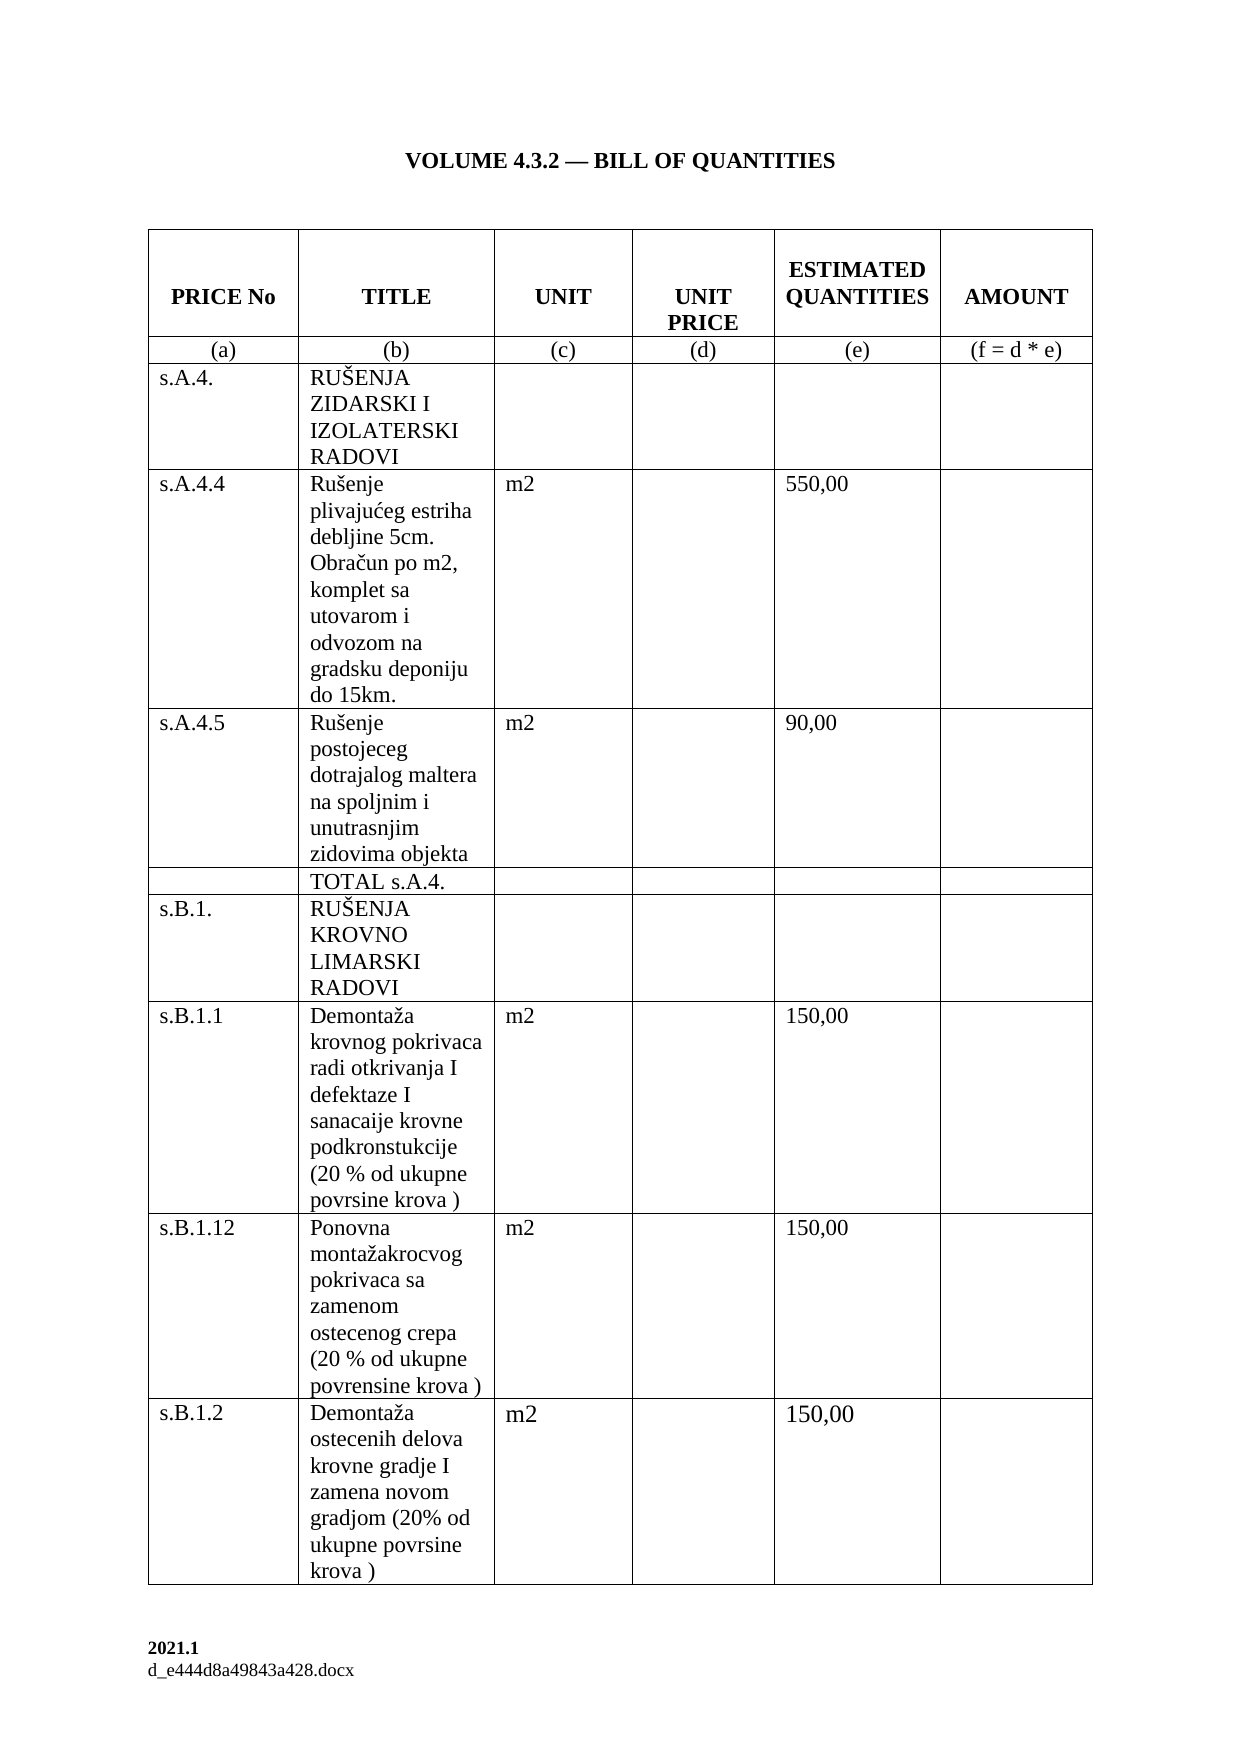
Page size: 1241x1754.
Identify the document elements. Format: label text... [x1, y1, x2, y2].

table_cell m2 [495, 1214, 632, 1398]
table_cell m2 [495, 1002, 632, 1212]
table_cell [633, 709, 774, 867]
table_cell [941, 470, 1092, 708]
table_cell (b) [299, 337, 494, 363]
table_cell s.A.4.5 [149, 709, 298, 867]
table_cell [495, 364, 632, 469]
table_cell [941, 1214, 1092, 1398]
table_cell [941, 1399, 1092, 1583]
table_cell Demontaža krovnog pokrivaca radi otkrivanja I defektaze I sanacaije krovne podkronstukcije (20 % od ukupne povrsine krova ) [299, 1002, 494, 1212]
table_cell s.B.1. [149, 895, 298, 1001]
table_cell s.B.1.2 [149, 1399, 298, 1583]
table_cell (e) [775, 337, 940, 363]
table_header TITLE [299, 230, 494, 336]
table_cell TOTAL s.A.4. [299, 868, 494, 894]
table_cell [941, 364, 1092, 469]
table_cell [941, 895, 1092, 1001]
text VOLUME 4.3.2 — BILL OF QUANTITIES [148, 148, 1093, 174]
table_cell [775, 895, 940, 1001]
table_cell (a) [149, 337, 298, 363]
table_cell RUŠENJA ZIDARSKI I IZOLATERSKI RADOVI [299, 364, 494, 469]
table_cell [149, 868, 298, 894]
table_header PRICE No [149, 230, 298, 336]
table_header ESTIMATED QUANTITIES [775, 230, 940, 336]
table_cell [633, 1214, 774, 1398]
table_cell (c) [495, 337, 632, 363]
table_cell [633, 470, 774, 708]
table_cell [941, 868, 1092, 894]
table_cell [633, 364, 774, 469]
table_cell 550,00 [775, 470, 940, 708]
table_cell [633, 868, 774, 894]
table_cell [495, 868, 632, 894]
table_cell m2 [495, 709, 632, 867]
table_cell [941, 1002, 1092, 1212]
table_cell m2 [495, 1399, 632, 1583]
table_cell 150,00 [775, 1214, 940, 1398]
table_cell Rušenje postojeceg dotrajalog maltera na spoljnim i unutrasnjim zidovima objekta [299, 709, 494, 867]
table_cell [775, 868, 940, 894]
table_cell s.A.4. [149, 364, 298, 469]
table_header UNIT PRICE [633, 230, 774, 336]
table_cell [775, 364, 940, 469]
table_cell 150,00 [775, 1002, 940, 1212]
table_header UNIT [495, 230, 632, 336]
table_header AMOUNT [941, 230, 1092, 336]
table_cell s.B.1.1 [149, 1002, 298, 1212]
table_cell [941, 709, 1092, 867]
table_cell (d) [633, 337, 774, 363]
table_cell s.B.1.12 [149, 1214, 298, 1398]
table_cell [495, 895, 632, 1001]
table_cell [633, 895, 774, 1001]
table_cell s.A.4.4 [149, 470, 298, 708]
table_cell 90,00 [775, 709, 940, 867]
table_cell Demontaža ostecenih delova krovne gradje I zamena novom gradjom (20% od ukupne povrsine krova ) [299, 1399, 494, 1583]
table_cell 150,00 [775, 1399, 940, 1583]
table_cell Ponovna montažakrocvog pokrivaca sa zamenom ostecenog crepa (20 % od ukupne povrensine krova ) [299, 1214, 494, 1398]
table_cell [633, 1002, 774, 1212]
table_cell RUŠENJA KROVNO LIMARSKI RADOVI [299, 895, 494, 1001]
table_cell (f = d * e) [941, 337, 1092, 363]
table_cell [633, 1399, 774, 1583]
table_cell Rušenje plivajućeg estriha debljine 5cm. Obračun po m2, komplet sa utovarom i odvozom na gradsku deponiju do 15km. [299, 470, 494, 708]
table_cell m2 [495, 470, 632, 708]
